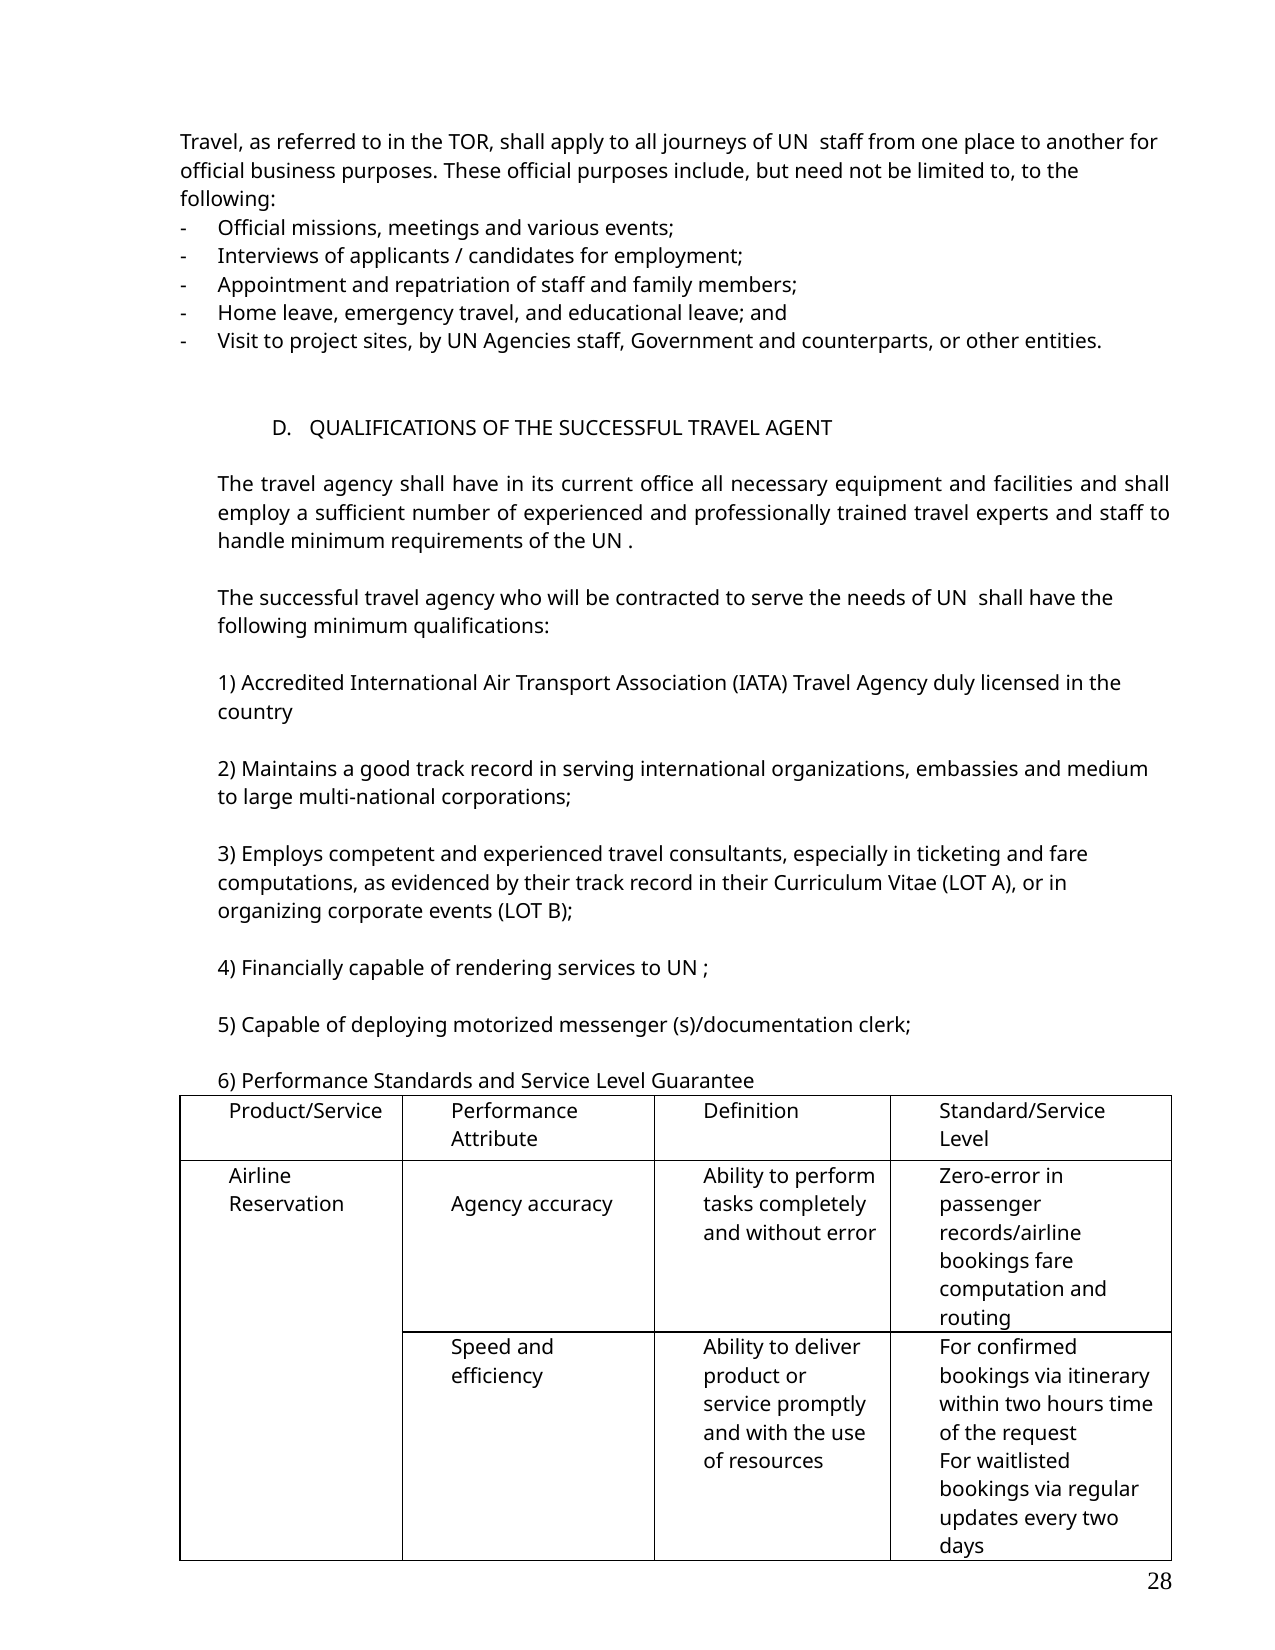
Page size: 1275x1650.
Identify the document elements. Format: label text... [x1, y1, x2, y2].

table_cell Ability to perform tasks completely and without error [655, 1161, 890, 1331]
text Travel, as referred to in the TOR, shall apply to all journeys of UN staff from one place to another for official business purposes. These official purposes include, but need not be limited to, to the following: [180, 127, 1172, 213]
list Appointment and repatriation of staff and family members; [180, 270, 1172, 298]
table_header Standard/Service Level [891, 1096, 1171, 1160]
text 4) Financially capable of rendering services to UN ; [217, 953, 1172, 981]
list Official missions, meetings and various events; [180, 213, 1172, 241]
table_header Product/Service [181, 1096, 402, 1160]
subtitle QUALIFICATIONS OF THE SUCCESSFUL TRAVEL AGENT [272, 412, 1172, 441]
table_header Definition [655, 1096, 890, 1160]
text 6) Performance Standards and Service Level Guarantee [217, 1067, 1172, 1095]
text 3) Employs competent and experienced travel consultants, especially in ticketing and fare computations, as evidenced by their track record in their Curriculum Vitae (LOT A), or in organizing corporate events (LOT B); [217, 839, 1172, 924]
text The successful travel agency who will be contracted to serve the needs of UN shall have the following minimum qualifications: [217, 583, 1172, 640]
table_cell Agency accuracy [403, 1161, 654, 1331]
list Visit to project sites, by UN Agencies staff, Government and counterparts, or other entities. [180, 327, 1172, 355]
text The travel agency shall have in its current office all necessary equipment and facilities and shall employ a sufficient number of experienced and professionally trained travel experts and staff to handle minimum requirements of the UN . [217, 469, 1172, 555]
table_header Performance Attribute [403, 1096, 654, 1160]
text 5) Capable of deploying motorized messenger (s)/documentation clerk; [217, 1010, 1172, 1038]
table_cell Zero-error in passenger records/airline bookings fare computation and routing [891, 1161, 1171, 1331]
table_cell For confirmed bookings via itinerary within two hours time of the request For waitlisted bookings via regular updates every two days [891, 1333, 1171, 1560]
text 1) Accredited International Air Transport Association (IATA) Travel Agency duly licensed in the country [217, 668, 1172, 725]
table_cell Speed and efficiency [403, 1333, 654, 1560]
list Interviews of applicants / candidates for employment; [180, 241, 1172, 270]
text 2) Maintains a good track record in serving international organizations, embassies and medium to large multi-national corporations; [217, 754, 1172, 811]
list Home leave, emergency travel, and educational leave; and [180, 298, 1172, 327]
table_cell Ability to deliver product or service promptly and with the use of resources [655, 1333, 890, 1560]
table_cell Airline Reservation [181, 1161, 402, 1560]
